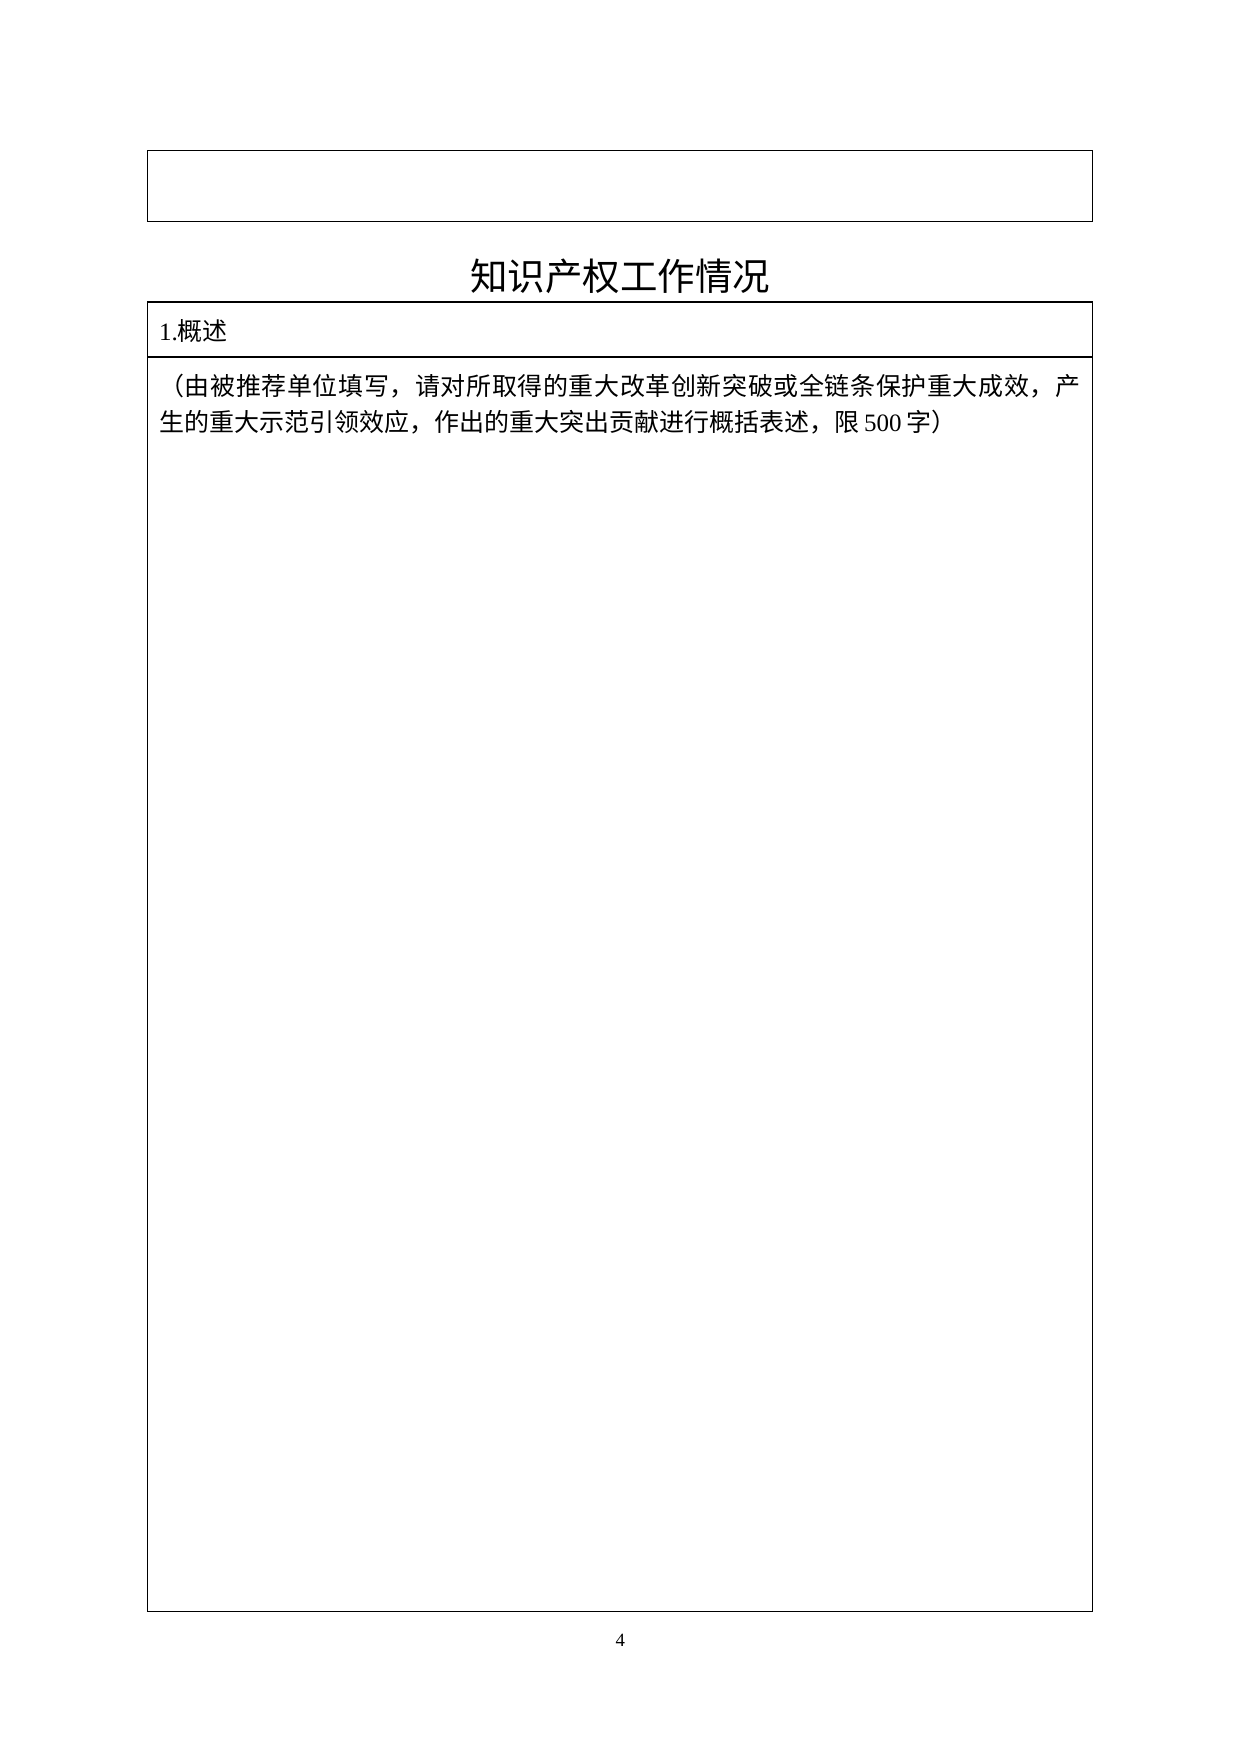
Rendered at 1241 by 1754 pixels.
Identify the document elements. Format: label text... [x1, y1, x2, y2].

table_header 1.概述 [148, 303, 1092, 356]
text 知识产权工作情况 [187, 247, 1053, 301]
table_cell （由被推荐单位填写，请对所取得的重大改革创新突破或全链条保护重大成效，产生的重大示范引领效应，作出的重大突出贡献进行概括表述，限500字） [148, 358, 1092, 1611]
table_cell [148, 151, 1092, 221]
